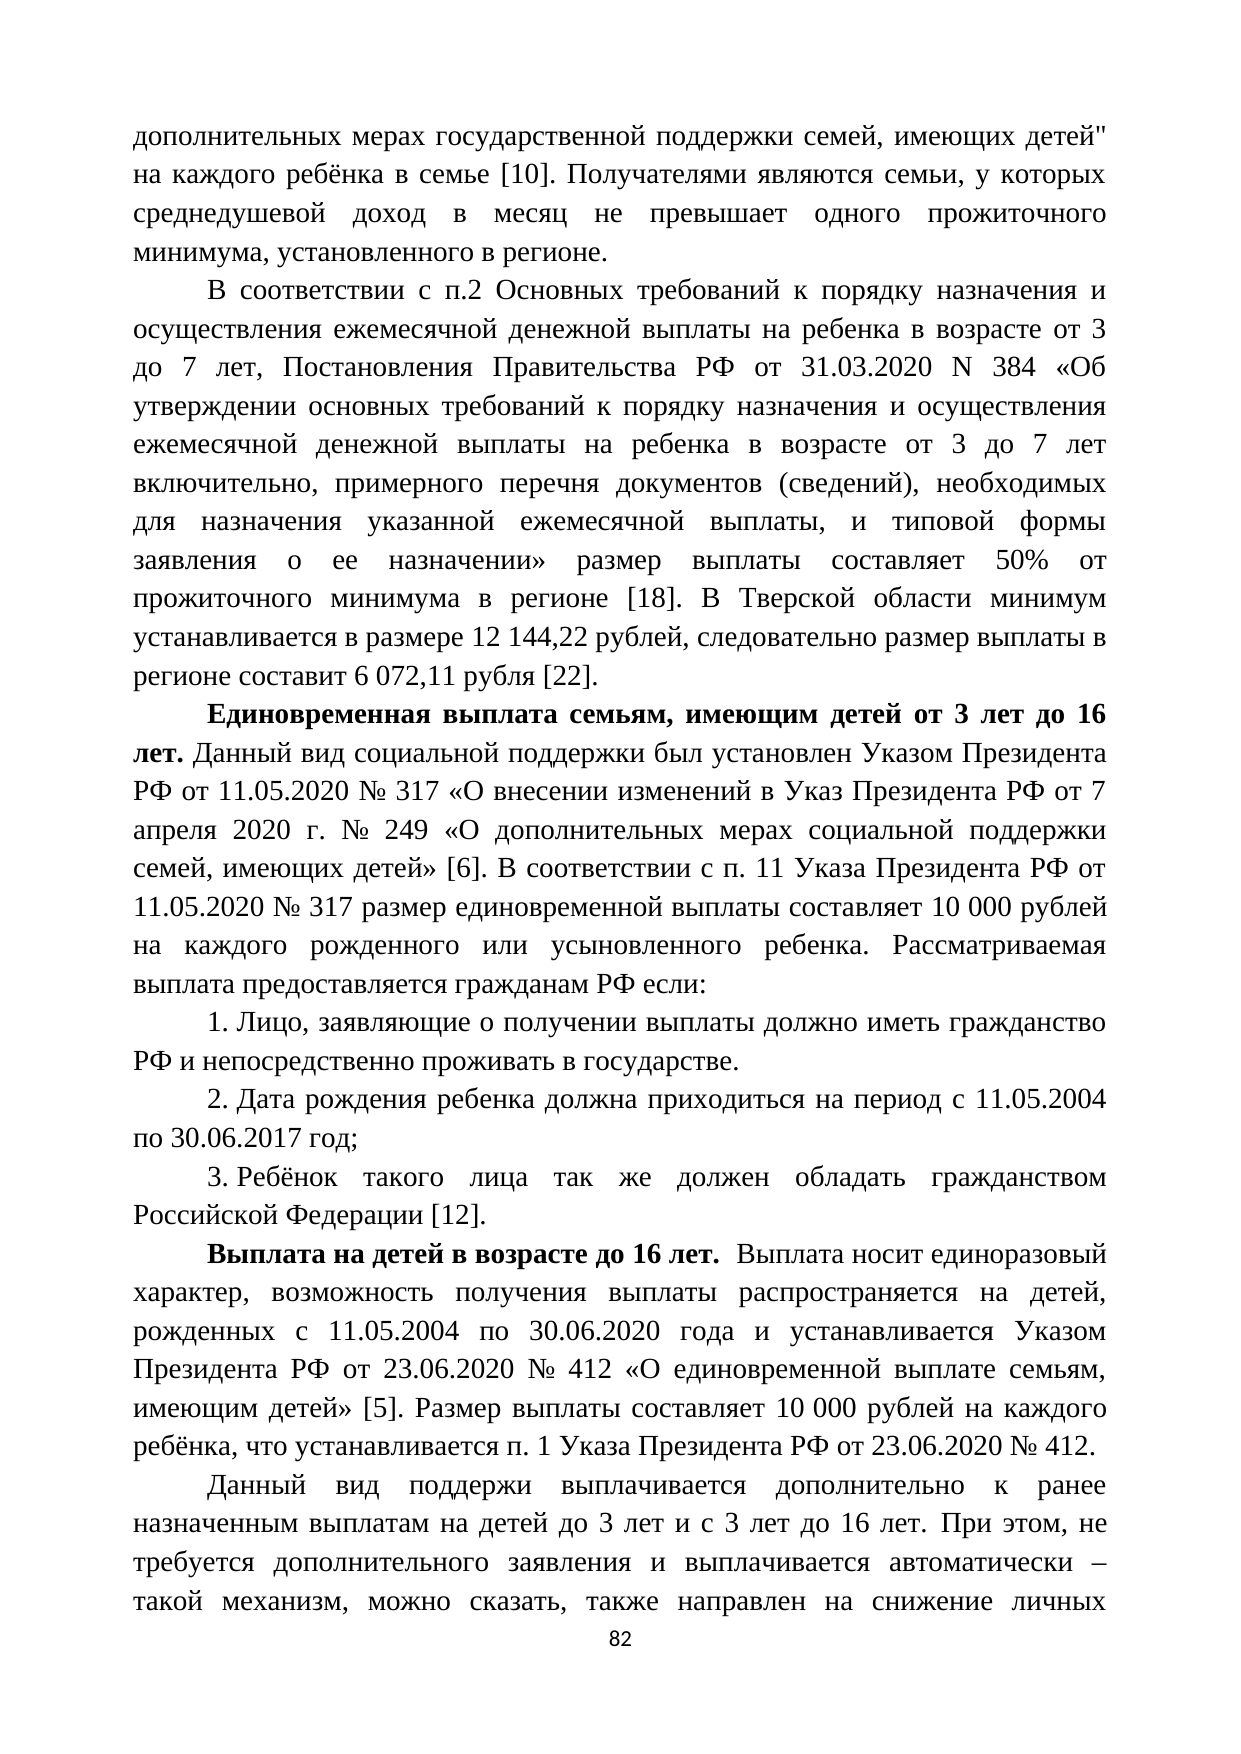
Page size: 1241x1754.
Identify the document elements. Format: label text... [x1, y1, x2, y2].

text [133, 118, 1107, 267]
list Лицо, заявляющие о получении выплаты должно иметь гражданство РФ и непосредственно проживать в государстве. [133, 1004, 1107, 1077]
list Ребёнок такого лица так же должен обладать гражданством Российской Федерации [12]. [133, 1159, 1107, 1231]
text В соответствии с п.2 Основных требований к порядку назначения и осуществления ежемесячной денежной выплаты на ребенка в возрасте от 3 до 7 лет, Постановления Правительства РФ от 31.03.2020 N 384 «Об утверждении основных требований к порядку назначения и осуществления ежемесячной денежной выплаты на ребенка в возрасте от 3 до 7 лет включительно, примерного перечня документов (сведений), необходимых для назначения указанной ежемесячной выплаты, и типовой формы заявления о ее назначении» размер выплаты составляет 50% от прожиточного минимума в регионе [18]. В Тверской области минимум устанавливается в размере 12 144,22 рублей, следовательно размер выплаты в регионе составит 6 072,11 рубля [22]. [133, 272, 1107, 691]
text Выплата на детей в возрасте до 16 лет. Выплата носит единоразовый характер, возможность получения выплаты распространяется на детей, рожденных с 11.05.2004 по 30.06.2020 года и устанавливается Указом Президента РФ от 23.06.2020 № 412 «О единовременной выплате семьям, имеющим детей» [5]. Размер выплаты составляет 10 000 рублей на каждого ребёнка, что устанавливается п. 1 Указа Президента РФ от 23.06.2020 № 412. [133, 1236, 1107, 1462]
text Единовременная выплата семьям, имеющим детей от 3 лет до 16 лет. Данный вид социальной поддержки был установлен Указом Президента РФ от 11.05.2020 № 317 «О внесении изменений в Указ Президента РФ от 7 апреля 2020 г. № 249 «О дополнительных мерах социальной поддержки семей, имеющих детей» [6]. В соответствии с п. 11 Указа Президента РФ от 11.05.2020 № 317 размер единовременной выплаты составляет 10 000 рублей на каждого рожденного или усыновленного ребенка. Рассматриваемая выплата предоставляется гражданам РФ если: [133, 696, 1107, 999]
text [133, 1467, 1107, 1616]
list Дата рождения ребенка должна приходиться на период с 11.05.2004 по 30.06.2017 год; [133, 1082, 1107, 1154]
